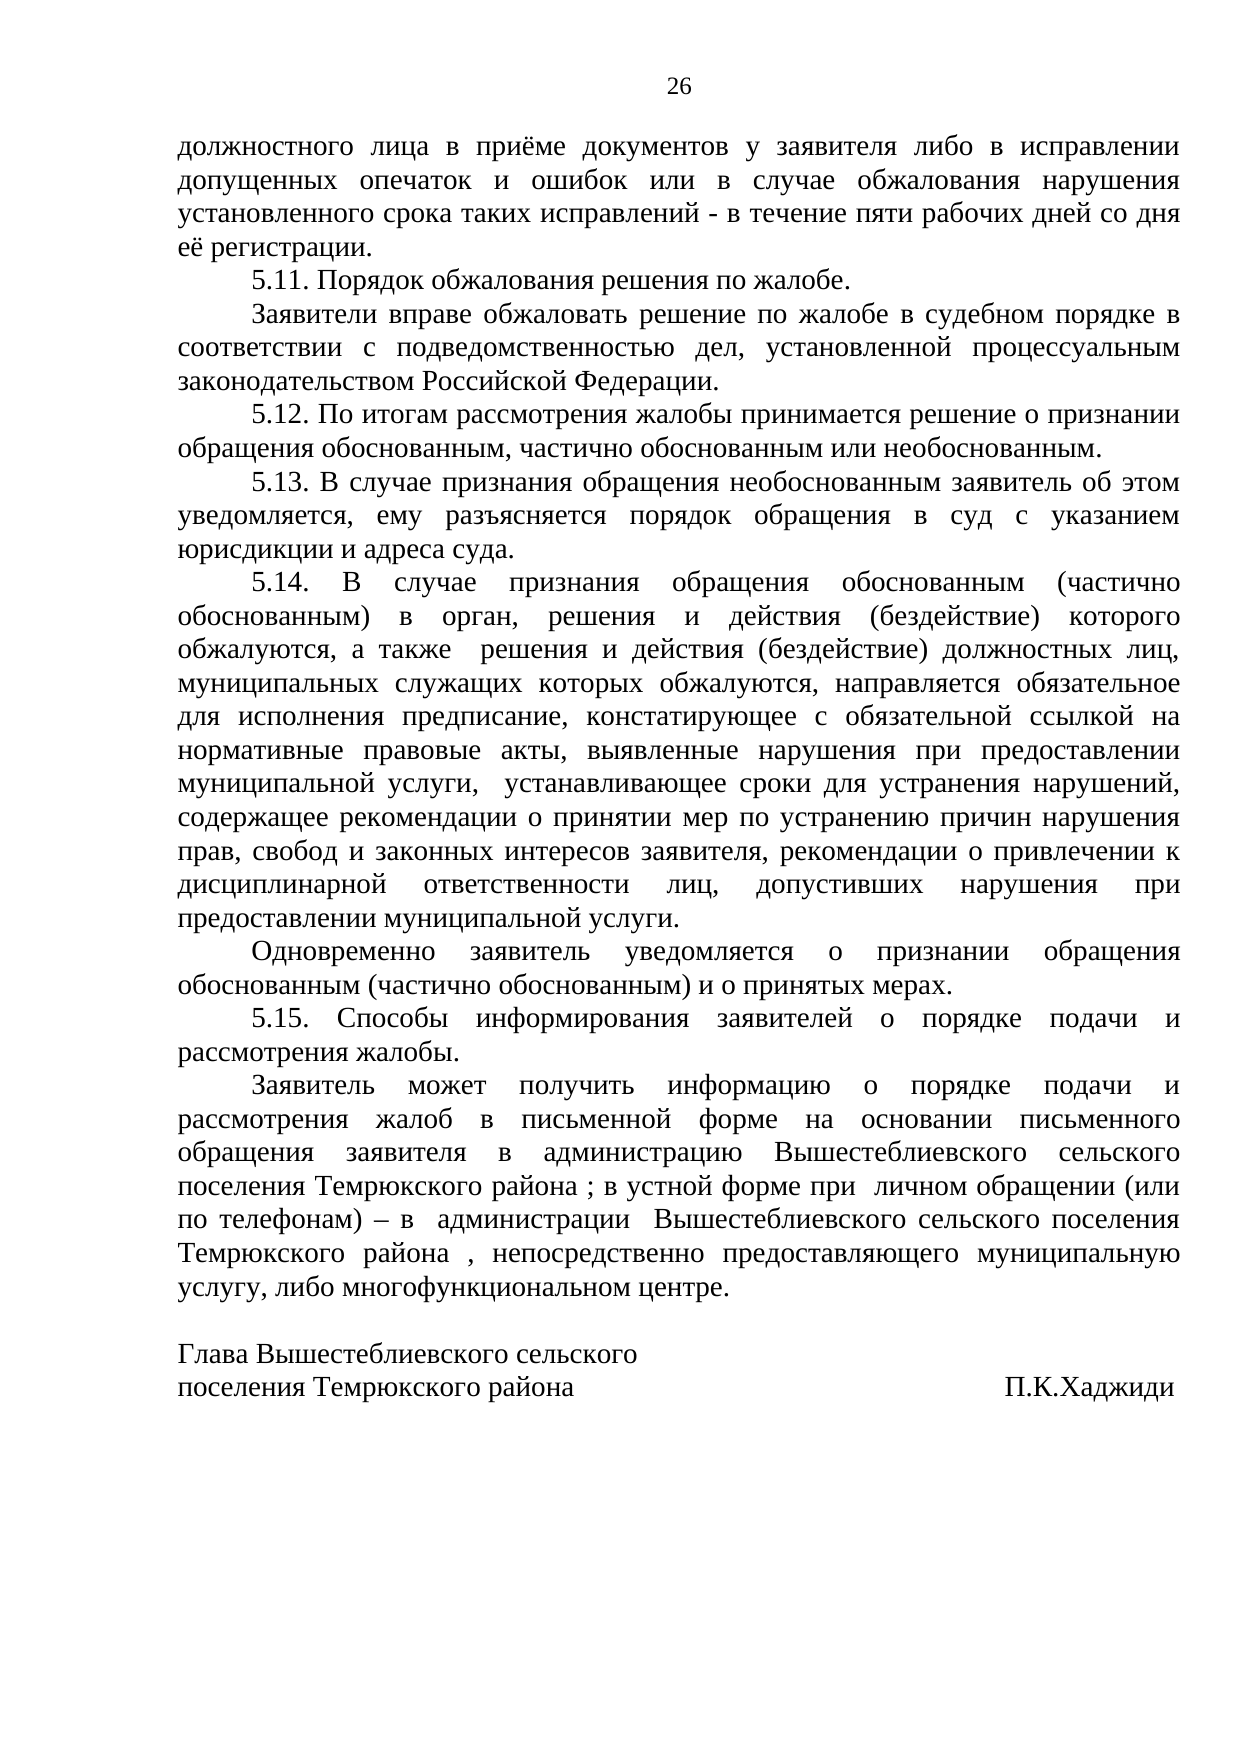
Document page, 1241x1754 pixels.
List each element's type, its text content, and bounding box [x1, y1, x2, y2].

text 5.15. Способы информирования заявителей о порядке подачи и рассмотрения жалобы. [177, 1000, 1181, 1067]
text 5.14. В случае признания обращения обоснованным (частично обоснованным) в орган, решения и действия (бездействие) которого обжалуются, а также решения и действия (бездействие) должностных лиц, муниципальных служащих которых обжалуются, направляется обязательное для исполнения предписание, констатирующее с обязательной ссылкой на нормативные правовые акты, выявленные нарушения при предоставлении муниципальной услуги, устанавливающее сроки для устранения нарушений, содержащее рекомендации о принятии мер по устранению причин нарушения прав, свобод и законных интересов заявителя, рекомендации о привлечении к дисциплинарной ответственности лиц, допустивших нарушения при предоставлении муниципальной услуги. [177, 564, 1181, 933]
text 5.11. Порядок обжалования решения по жалобе. [177, 262, 1181, 296]
text Глава Вышестеблиевского сельского [177, 1336, 1181, 1369]
text Одновременно заявитель уведомляется о признании обращения обоснованным (частично обоснованным) и о принятых мерах. [177, 933, 1181, 1000]
text Заявитель может получить информацию о порядке подачи и рассмотрения жалоб в письменной форме на основании письменного обращения заявителя в администрацию Вышестеблиевского сельского поселения Темрюкского района ; в устной форме при личном обращении (или по телефонам) – в администрации Вышестеблиевского сельского поселения Темрюкского района , непосредственно предоставляющего муниципальную услугу, либо многофункциональном центре. [177, 1067, 1181, 1302]
text Заявители вправе обжаловать решение по жалобе в судебном порядке в соответствии с подведомственностью дел, установленной процессуальным законодательством Российской Федерации. [177, 296, 1181, 397]
text поселения Темрюкского района П.К.Хаджиди [177, 1369, 1181, 1403]
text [177, 128, 1181, 262]
text 5.13. В случае признания обращения необоснованным заявитель об этом уведомляется, ему разъясняется порядок обращения в суд с указанием юрисдикции и адреса суда. [177, 464, 1181, 564]
text 5.12. По итогам рассмотрения жалобы принимается решение о признании обращения обоснованным, частично обоснованным или необоснованным. [177, 397, 1181, 464]
